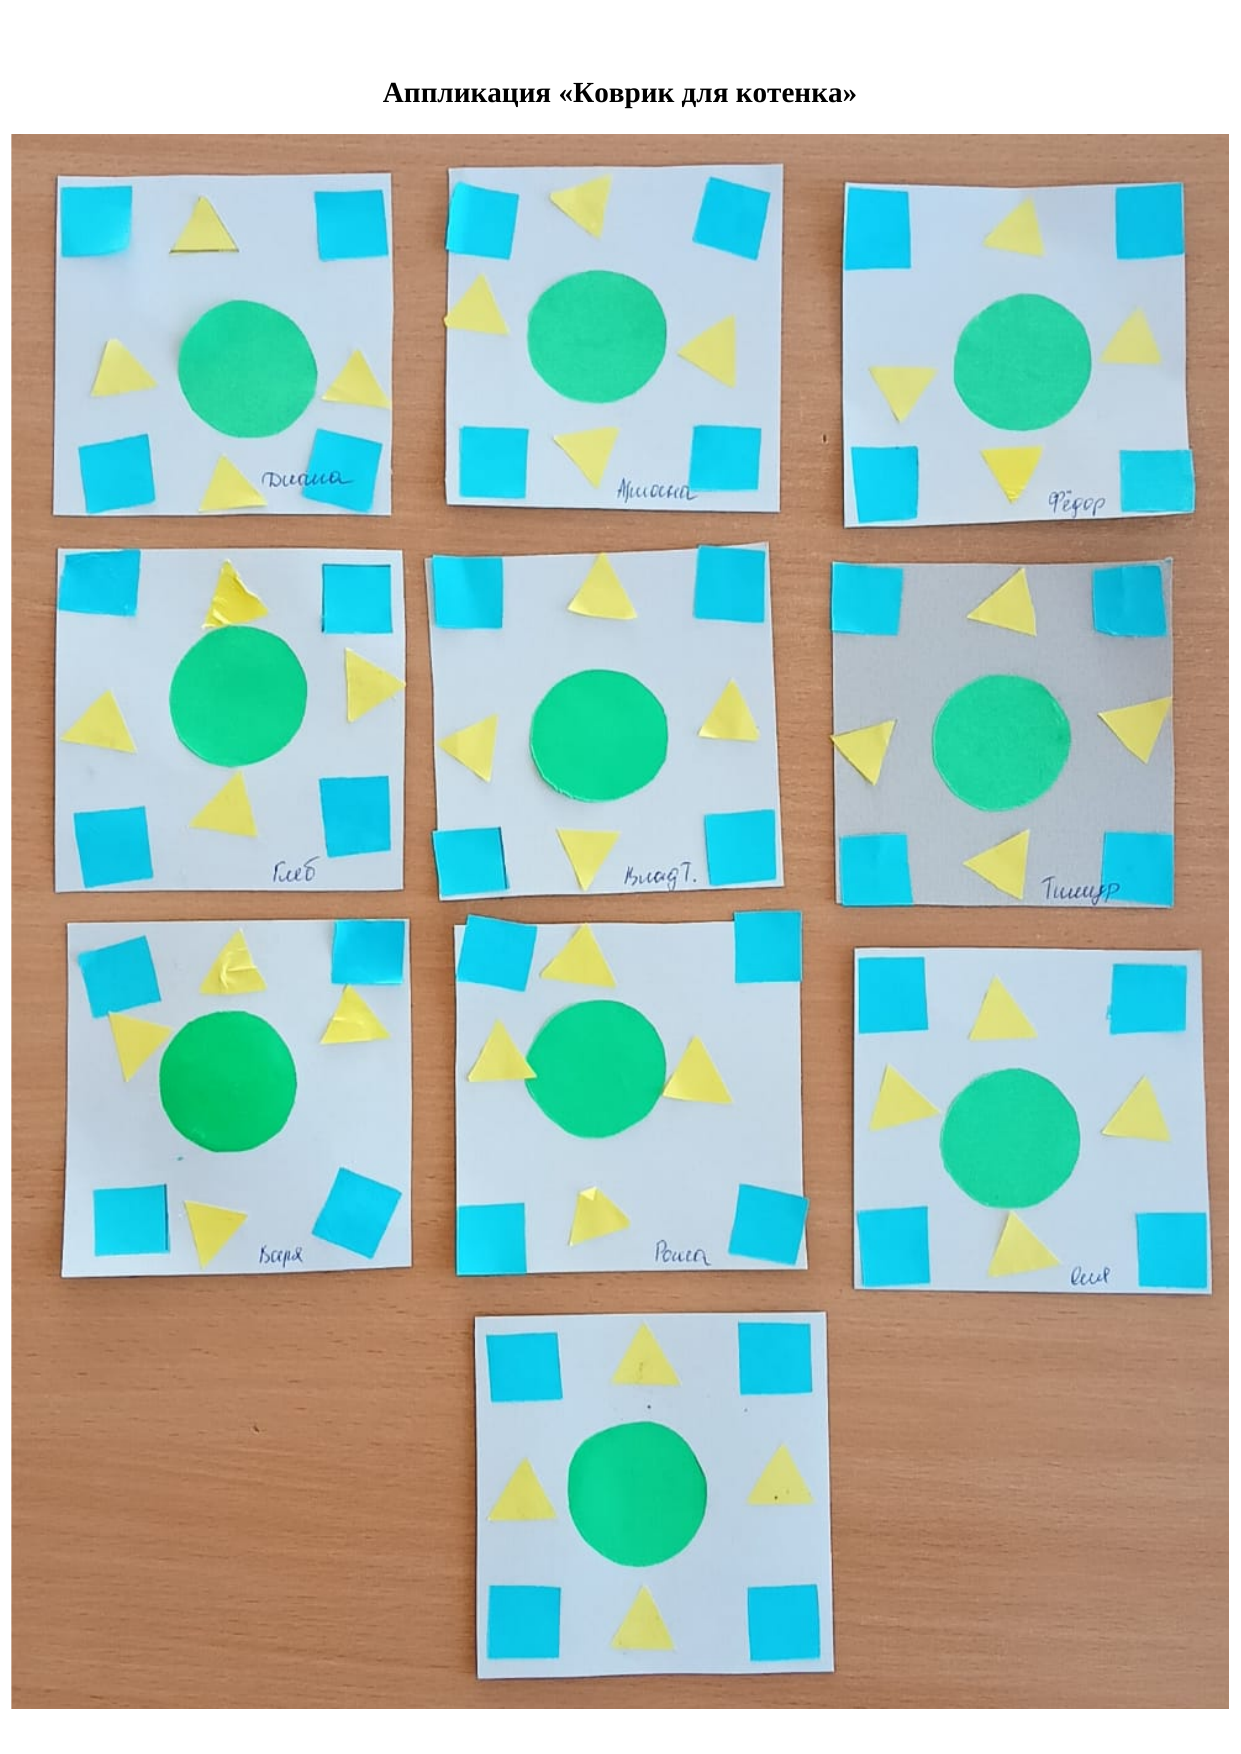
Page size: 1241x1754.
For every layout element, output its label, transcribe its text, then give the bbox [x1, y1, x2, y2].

picture [11, 134, 1228, 1708]
text Аппликация «Коврик для котенка» [75, 75, 1165, 108]
